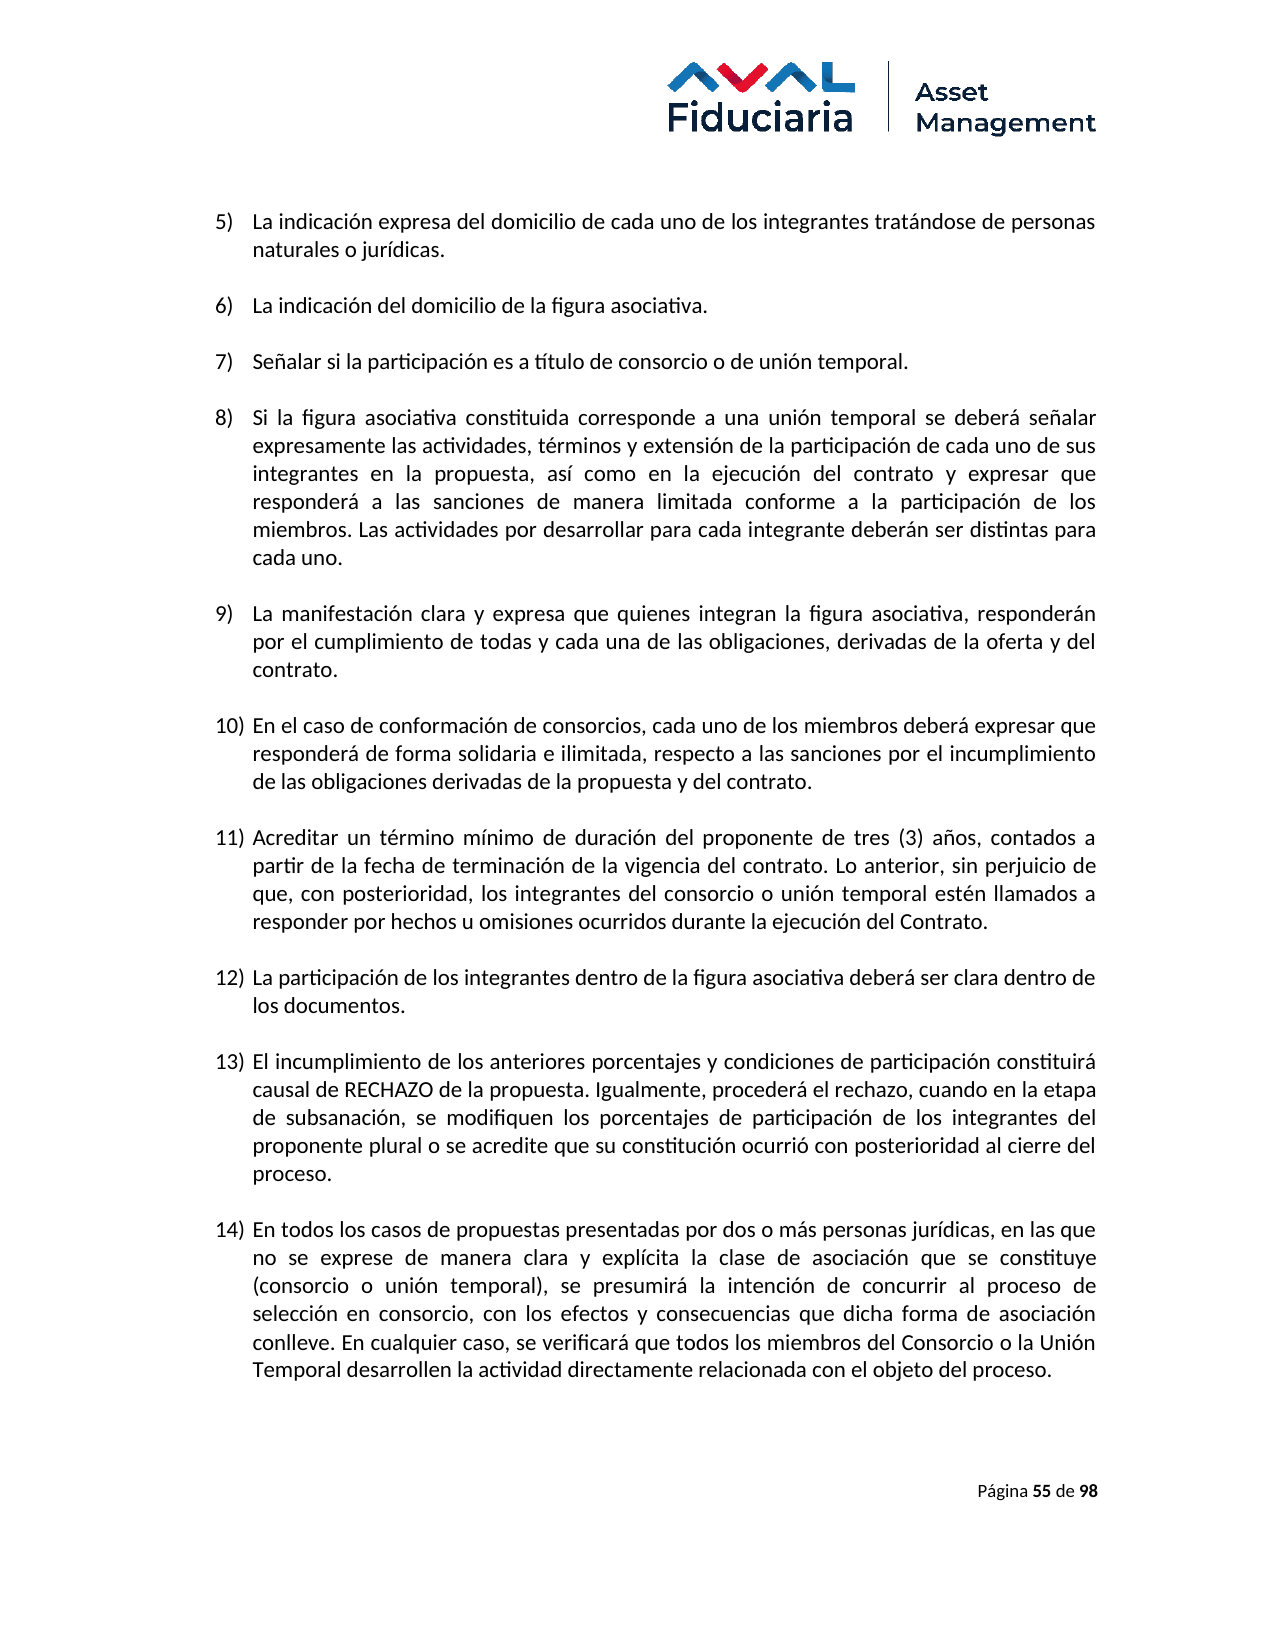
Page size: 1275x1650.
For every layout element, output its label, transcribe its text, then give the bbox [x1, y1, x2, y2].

list En el caso de conformación de consorcios, cada uno de los miembros deberá expresar que responderá de forma solidaria e ilimitada, respecto a las sanciones por el incumplimiento de las obligaciones derivadas de la propuesta y del contrato. [215, 711, 1098, 795]
list Señalar si la participación es a título de consorcio o de unión temporal. [215, 347, 1098, 375]
list La manifestación clara y expresa que quienes integran la figura asociativa, responderán por el cumplimiento de todas y cada una de las obligaciones, derivadas de la oferta y del contrato. [215, 599, 1098, 683]
picture [665, 59, 1098, 139]
list El incumplimiento de los anteriores porcentajes y condiciones de participación constituirá causal de RECHAZO de la propuesta. Igualmente, procederá el rechazo, cuando en la etapa de subsanación, se modifiquen los porcentajes de participación de los integrantes del proponente plural o se acredite que su constitución ocurrió con posterioridad al cierre del proceso. [215, 1047, 1098, 1187]
list Si la figura asociativa constituida corresponde a una unión temporal se deberá señalar expresamente las actividades, términos y extensión de la participación de cada uno de sus integrantes en la propuesta, así como en la ejecución del contrato y expresar que responderá a las sanciones de manera limitada conforme a la participación de los miembros. Las actividades por desarrollar para cada integrante deberán ser distintas para cada uno. [215, 403, 1098, 571]
list En todos los casos de propuestas presentadas por dos o más personas jurídicas, en las que no se exprese de manera clara y explícita la clase de asociación que se constituye (consorcio o unión temporal), se presumirá la intención de concurrir al proceso de selección en consorcio, con los efectos y consecuencias que dicha forma de asociación conlleve. En cualquier caso, se verificará que todos los miembros del Consorcio o la Unión Temporal desarrollen la actividad directamente relacionada con el objeto del proceso. [215, 1216, 1098, 1384]
list La indicación expresa del domicilio de cada uno de los integrantes tratándose de personas naturales o jurídicas. [215, 207, 1098, 263]
list Acreditar un término mínimo de duración del proponente de tres (3) años, contados a partir de la fecha de terminación de la vigencia del contrato. Lo anterior, sin perjuicio de que, con posterioridad, los integrantes del consorcio o unión temporal estén llamados a responder por hechos u omisiones ocurridos durante la ejecución del Contrato. [215, 823, 1098, 935]
list La participación de los integrantes dentro de la figura asociativa deberá ser clara dentro de los documentos. [215, 963, 1098, 1019]
list La indicación del domicilio de la figura asociativa. [215, 291, 1098, 319]
